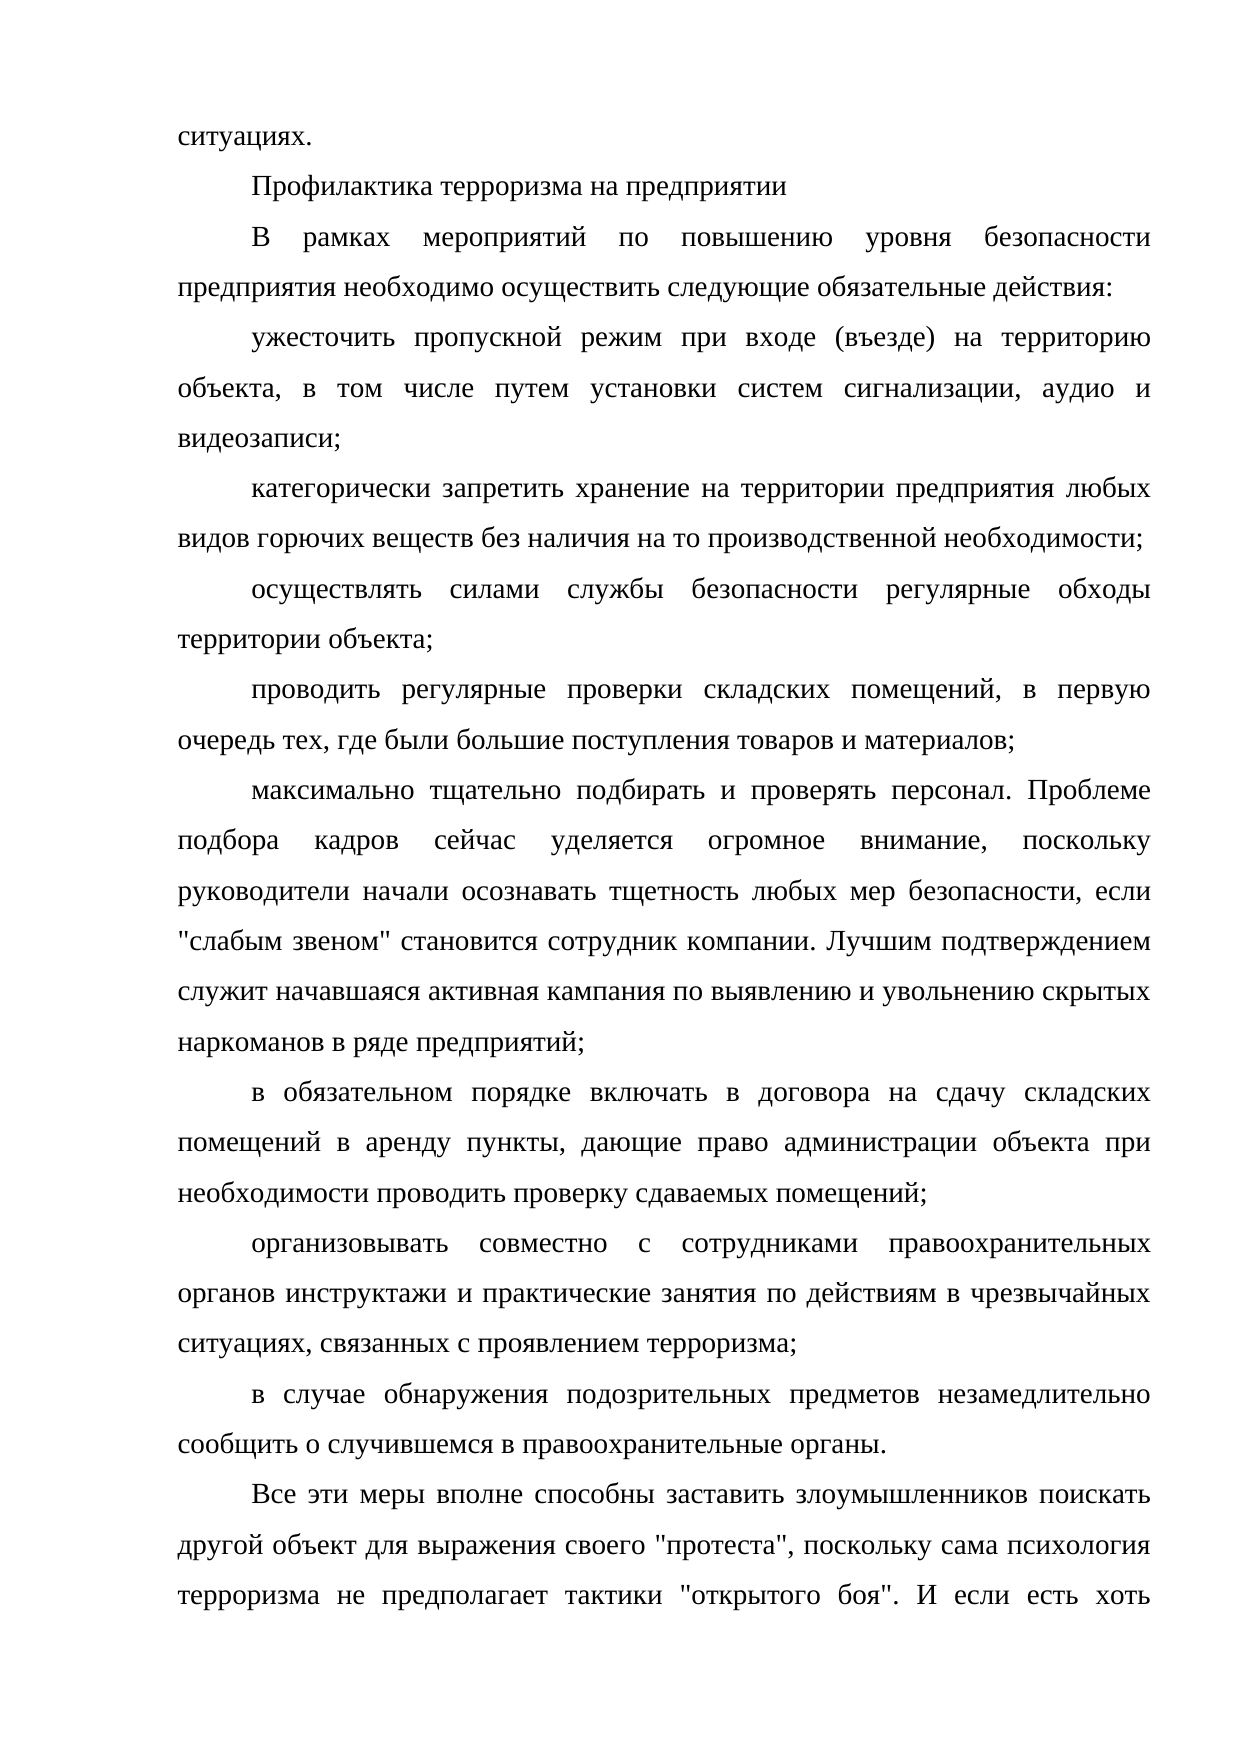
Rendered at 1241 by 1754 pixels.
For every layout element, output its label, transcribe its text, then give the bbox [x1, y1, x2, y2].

text категорически запретить хранение на территории предприятия любых видов горючих веществ без наличия на то производственной необходимости; [177, 470, 1152, 554]
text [177, 1477, 1152, 1611]
text в случае обнаружения подозрительных предметов незамедлительно сообщить о случившемся в правоохранительные органы. [177, 1376, 1152, 1460]
text В рамках мероприятий по повышению уровня безопасности предприятия необходимо осуществить следующие обязательные действия: [177, 219, 1152, 303]
text проводить регулярные проверки складских помещений, в первую очередь тех, где были большие поступления товаров и материалов; [177, 672, 1152, 755]
text осуществлять силами службы безопасности регулярные обходы территории объекта; [177, 571, 1152, 655]
text Профилактика терроризма на предприятии [177, 168, 1152, 202]
text в обязательном порядке включать в договора на сдачу складских помещений в аренду пункты, дающие право администрации объекта при необходимости проводить проверку сдаваемых помещений; [177, 1074, 1152, 1208]
text организовывать совместно с сотрудниками правоохранительных органов инструктажи и практические занятия по действиям в чрезвычайных ситуациях, связанных с проявлением терроризма; [177, 1225, 1152, 1359]
text максимально тщательно подбирать и проверять персонал. Проблеме подбора кадров сейчас уделяется огромное внимание, поскольку руководители начали осознавать тщетность любых мер безопасности, если "слабым звеном" становится сотрудник компании. Лучшим подтверждением служит начавшаяся активная кампания по выявлению и увольнению скрытых наркоманов в ряде предприятий; [177, 772, 1152, 1057]
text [177, 118, 1152, 152]
text ужесточить пропускной режим при входе (въезде) на территорию объекта, в том числе путем установки систем сигнализации, аудио и видеозаписи; [177, 319, 1152, 453]
